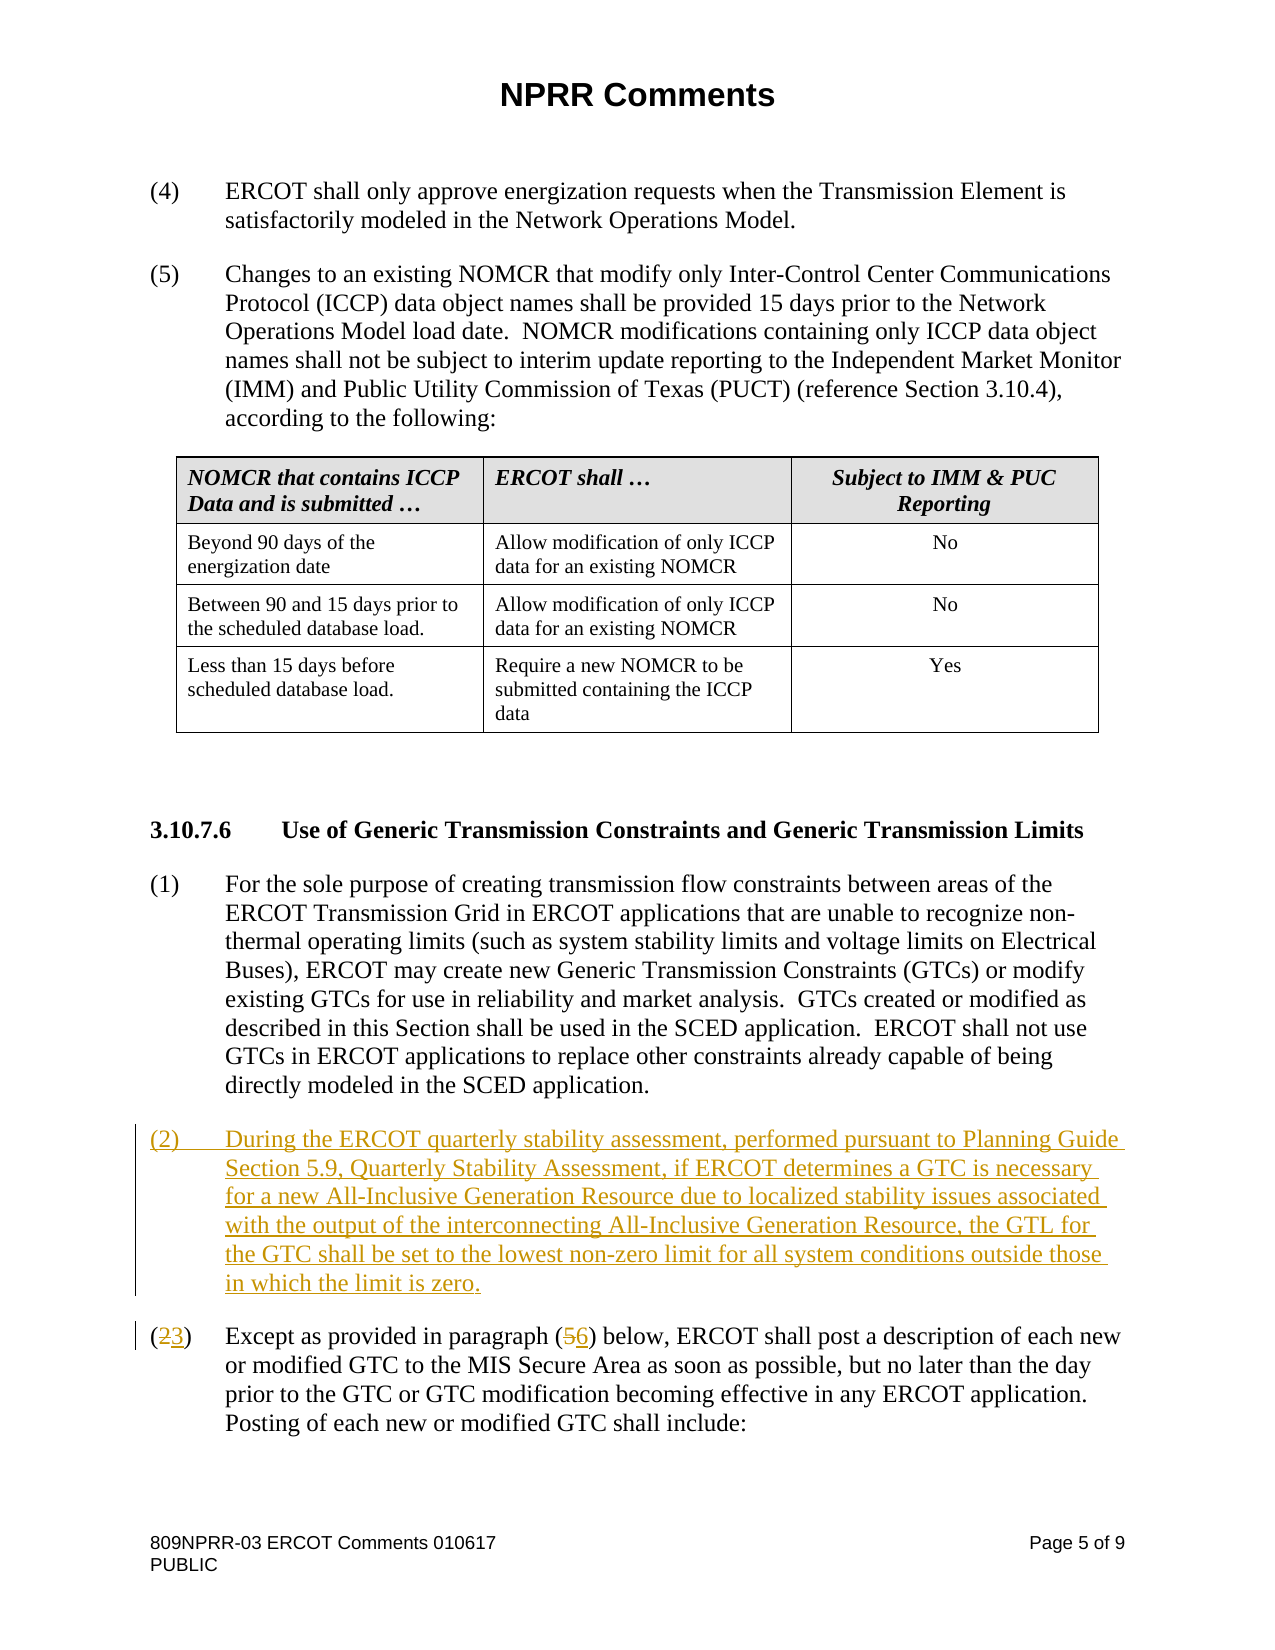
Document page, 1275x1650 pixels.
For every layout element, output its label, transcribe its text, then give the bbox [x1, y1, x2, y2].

table_cell Less than 15 days before scheduled database load. [177, 647, 483, 732]
text (5) Changes to an existing NOMCR that modify only Inter-Control Center Communications Protocol (ICCP) data object names shall be provided 15 days prior to the Network Operations Model load date. NOMCR modifications containing only ICCP data object names shall not be subject to interim update reporting to the Independent Market Monitor (IMM) and Public Utility Commission of Texas (PUCT) (reference Section 3.10.4), according to the following: [150, 259, 1125, 431]
table_cell Between 90 and 15 days prior to the scheduled database load. [177, 585, 483, 646]
text (1) For the sole purpose of creating transmission flow constraints between areas of the ERCOT Transmission Grid in ERCOT applications that are unable to recognize non-thermal operating limits (such as system stability limits and voltage limits on Electrical Buses), ERCOT may create new Generic Transmission Constraints (GTCs) or modify existing GTCs for use in reliability and market analysis. GTCs created or modified as described in this Section shall be used in the SCED application. ERCOT shall not use GTCs in ERCOT applications to replace other constraints already capable of being directly modeled in the SCED application. [150, 869, 1125, 1099]
table_cell Beyond 90 days of the energization date [177, 524, 483, 584]
table_cell No [792, 524, 1098, 584]
text (4) ERCOT shall only approve energization requests when the Transmission Element is satisfactorily modeled in the Network Operations Model. [150, 176, 1125, 234]
text 3.10.7.6 Use of Generic Transmission Constraints and Generic Transmission Limits [150, 815, 1125, 844]
table_cell No [792, 585, 1098, 646]
table_cell Allow modification of only ICCP data for an existing NOMCR [484, 524, 791, 584]
table_header NOMCR that contains ICCP Data and is submitted … [177, 458, 483, 523]
table_header Subject to IMM & PUC Reporting [792, 458, 1098, 523]
table_header ERCOT shall … [484, 458, 791, 523]
table_cell Require a new NOMCR to be submitted containing the ICCP data [484, 647, 791, 732]
table_cell Allow modification of only ICCP data for an existing NOMCR [484, 585, 791, 646]
table_cell Yes [792, 647, 1098, 732]
text () Except as provided in paragraph () below, ERCOT shall post a description of each new or modified GTC to the MIS Secure Area as soon as possible, but no later than the day prior to the GTC or GTC modification becoming effective in any ERCOT application. Posting of each new or modified GTC shall include: [150, 1321, 1125, 1436]
